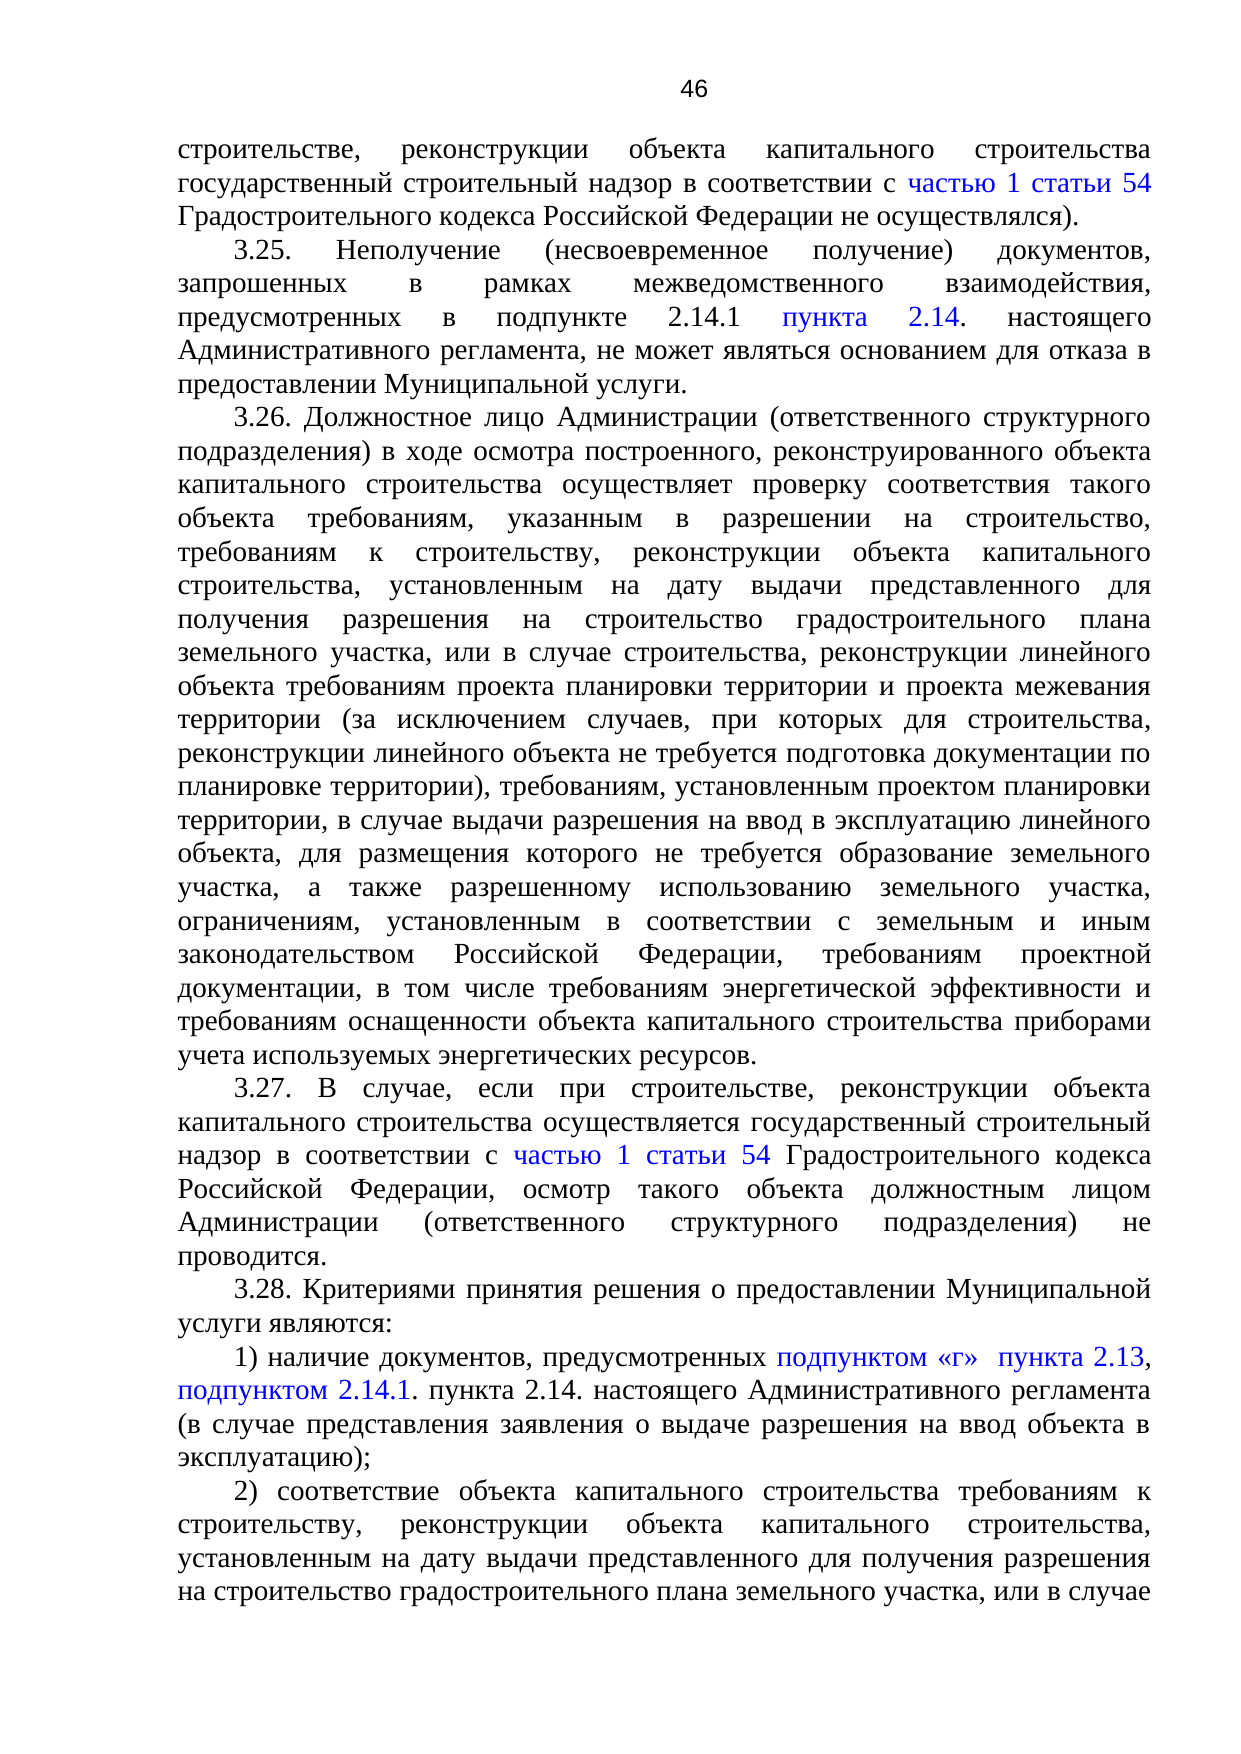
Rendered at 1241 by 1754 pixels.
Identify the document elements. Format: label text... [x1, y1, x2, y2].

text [177, 1473, 1152, 1607]
text 3.27. В случае, если при строительстве, реконструкции объекта капитального строительства осуществляется государственный строительный надзор в соответствии с частью 1 статьи 54 Градостроительного кодекса Российской Федерации, осмотр такого объекта должностным лицом Администрации (ответственного структурного подразделения) не проводится. [177, 1070, 1152, 1272]
text 3.25. Неполучение (несвоевременное получение) документов, запрошенных в рамках межведомственного взаимодействия, предусмотренных в подпункте 2.14.1 пункта 2.14. настоящего Административного регламента, не может являться основанием для отказа в предоставлении Муниципальной услуги. [177, 232, 1152, 399]
text 3.26. Должностное лицо Администрации (ответственного структурного подразделения) в ходе осмотра построенного, реконструированного объекта капитального строительства осуществляет проверку соответствия такого объекта требованиям, указанным в разрешении на строительство, требованиям к строительству, реконструкции объекта капитального строительства, установленным на дату выдачи представленного для получения разрешения на строительство градостроительного плана земельного участка, или в случае строительства, реконструкции линейного объекта требованиям проекта планировки территории и проекта межевания территории (за исключением случаев, при которых для строительства, реконструкции линейного объекта не требуется подготовка документации по планировке территории), требованиям, установленным проектом планировки территории, в случае выдачи разрешения на ввод в эксплуатацию линейного объекта, для размещения которого не требуется образование земельного участка, а также разрешенному использованию земельного участка, ограничениям, установленным в соответствии с земельным и иным законодательством Российской Федерации, требованиям проектной документации, в том числе требованиям энергетической эффективности и требованиям оснащенности объекта капитального строительства приборами учета используемых энергетических ресурсов. [177, 399, 1152, 1070]
text 3.28. Критериями принятия решения о предоставлении Муниципальной услуги являются: [177, 1272, 1152, 1339]
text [177, 131, 1152, 232]
text 1) наличие документов, предусмотренных подпунктом «г» пункта 2.13, подпунктом 2.14.1. пункта 2.14. настоящего Административного регламента (в случае представления заявления о выдаче разрешения на ввод объекта в эксплуатацию); [177, 1339, 1152, 1473]
